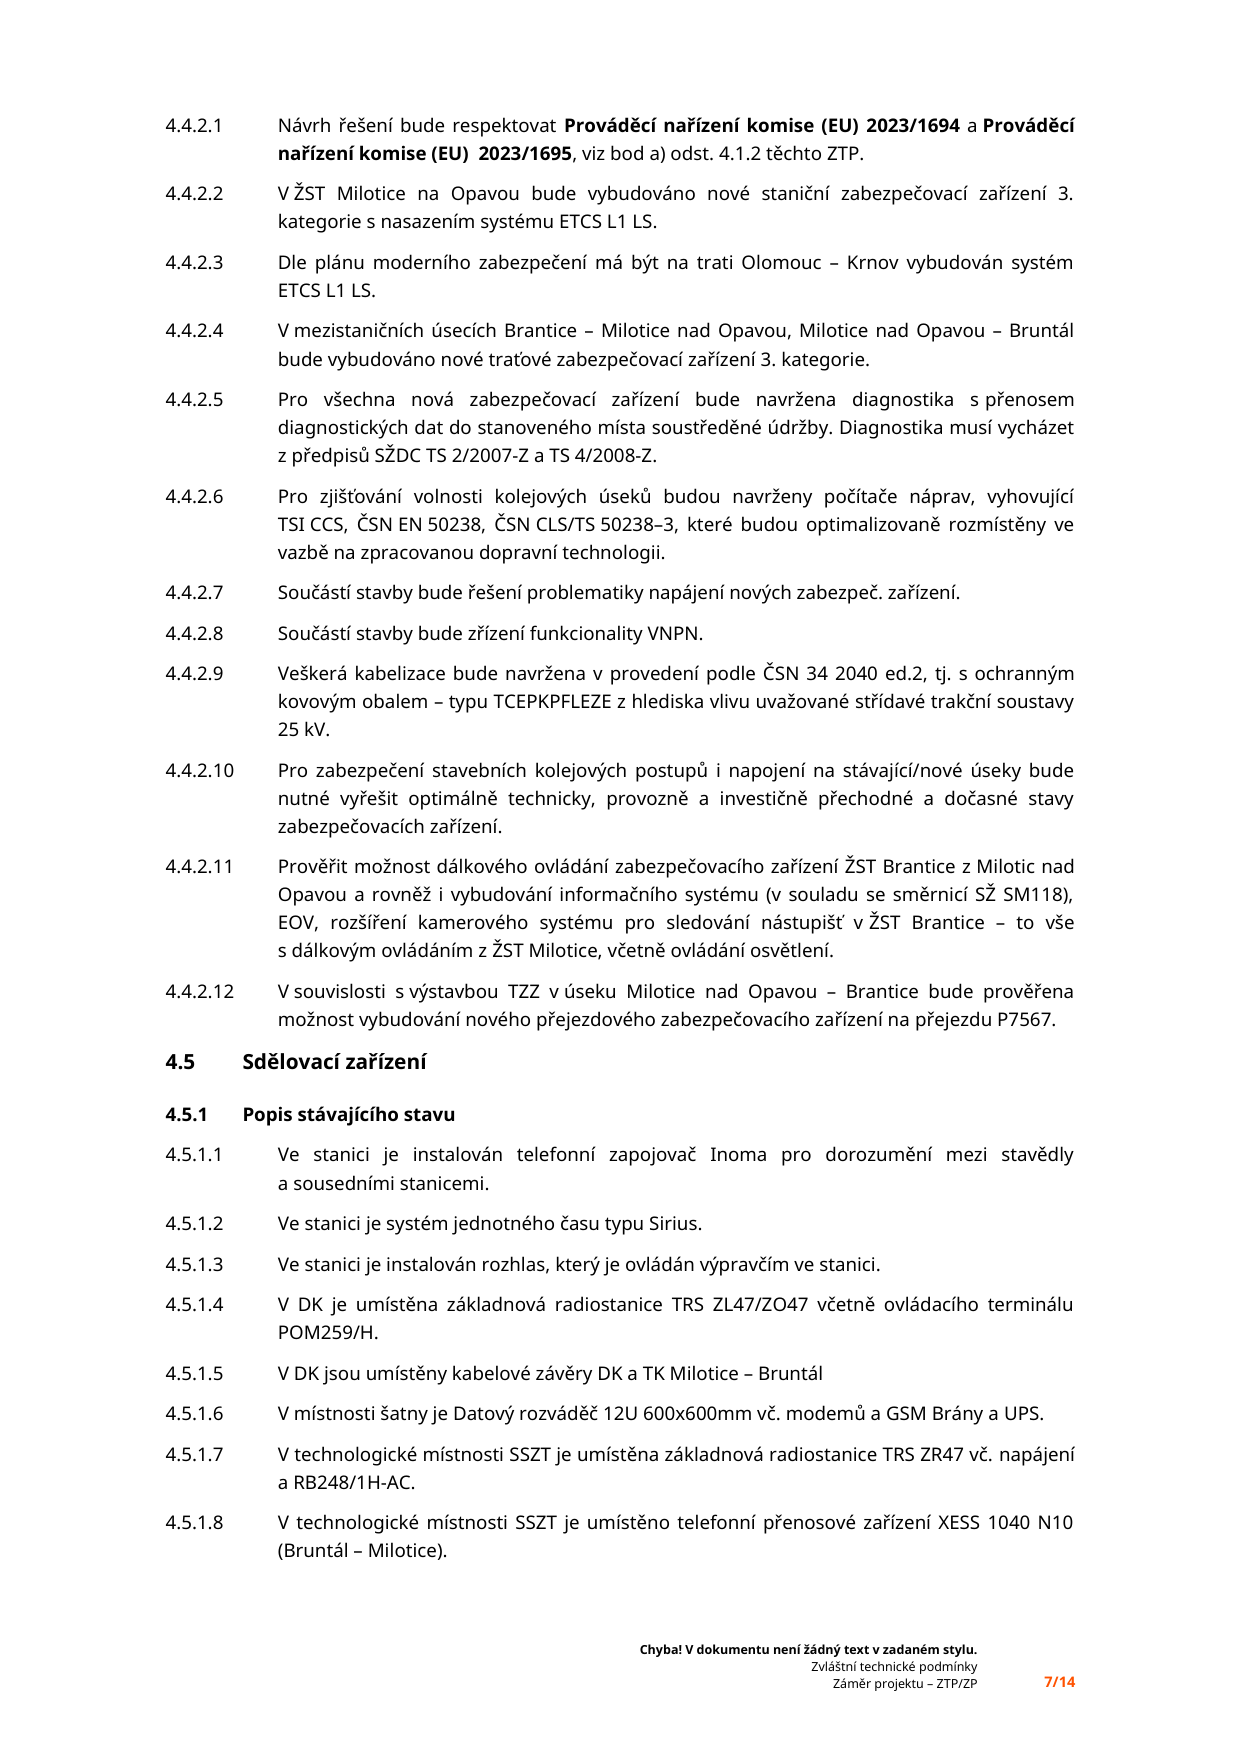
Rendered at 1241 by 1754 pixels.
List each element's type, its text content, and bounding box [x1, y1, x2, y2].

text Dle plánu moderního zabezpečení má být na trati Olomouc – Krnov vybudován systém ETCS L1 LS. [165, 249, 1075, 303]
text V technologické místnosti SSZT je umístěna základnová radiostanice TRS ZR47 vč. napájení a RB248/1H-AC. [165, 1441, 1075, 1494]
text Pro všechna nová zabezpečovací zařízení bude navržena diagnostika s přenosem diagnostických dat do stanoveného místa soustředěné údržby. Diagnostika musí vycházet z předpisů SŽDC TS 2/2007-Z a TS 4/2008-Z. [165, 386, 1075, 468]
text V DK je umístěna základnová radiostanice TRS ZL47/ZO47 včetně ovládacího terminálu POM259/H. [165, 1291, 1075, 1345]
text Pro zabezpečení stavebních kolejových postupů i napojení na stávající/nové úseky bude nutné vyřešit optimálně technicky, provozně a investičně přechodné a dočasné stavy zabezpečovacích zařízení. [165, 757, 1075, 839]
text Součástí stavby bude zřízení funkcionality VNPN. [165, 620, 1075, 646]
text V mezistaničních úsecích Brantice – Milotice nad Opavou, Milotice nad Opavou – Bruntál bude vybudováno nové traťové zabezpečovací zařízení 3. kategorie. [165, 318, 1075, 371]
text Sdělovací zařízení [165, 1047, 1075, 1075]
text Návrh řešení bude respektovat Prováděcí nařízení komise (EU) 2023/1694 a Prováděcí nařízení komise (EU) 2023/1695, viz bod a) odst. 4.1.2 těchto ZTP. [165, 112, 1075, 166]
text Veškerá kabelizace bude navržena v provedení podle ČSN 34 2040 ed.2, tj. s ochranným kovovým obalem – typu TCEPKPFLEZE z hlediska vlivu uvažované střídavé trakční soustavy 25 kV. [165, 661, 1075, 742]
text Ve stanici je instalován rozhlas, který je ovládán výpravčím ve stanici. [165, 1251, 1075, 1276]
text Ve stanici je instalován telefonní zapojovač Inoma pro dorozumění mezi stavědly a sousedními stanicemi. [165, 1142, 1075, 1195]
text Popis stávajícího stavu [165, 1101, 1075, 1127]
text Ve stanici je systém jednotného času typu Sirius. [165, 1210, 1075, 1236]
text Součástí stavby bude řešení problematiky napájení nových zabezpeč. zařízení. [165, 579, 1075, 605]
text V místnosti šatny je Datový rozváděč 12U 600x600mm vč. modemů a GSM Brány a UPS. [165, 1400, 1075, 1426]
text V DK jsou umístěny kabelové závěry DK a TK Milotice – Bruntál [165, 1360, 1075, 1385]
text V ŽST Milotice na Opavou bude vybudováno nové staniční zabezpečovací zařízení 3. kategorie s nasazením systému ETCS L1 LS. [165, 181, 1075, 234]
text V technologické místnosti SSZT je umístěno telefonní přenosové zařízení XESS 1040 N10 (Bruntál – Milotice). [165, 1509, 1075, 1563]
text Pro zjišťování volnosti kolejových úseků budou navrženy počítače náprav, vyhovující TSI CCS, ČSN EN 50238, ČSN CLS/TS 50238–3, které budou optimalizovaně rozmístěny ve vazbě na zpracovanou dopravní technologii. [165, 483, 1075, 564]
text V souvislosti s výstavbou TZZ v úseku Milotice nad Opavou – Brantice bude prověřena možnost vybudování nového přejezdového zabezpečovacího zařízení na přejezdu P7567. [165, 978, 1075, 1032]
text Prověřit možnost dálkového ovládání zabezpečovacího zařízení ŽST Brantice z Milotic nad Opavou a rovněž i vybudování informačního systému (v souladu se směrnicí SŽ SM118), EOV, rozšíření kamerového systému pro sledování nástupišť v ŽST Brantice – to vše s dálkovým ovládáním z ŽST Milotice, včetně ovládání osvětlení. [165, 854, 1075, 963]
